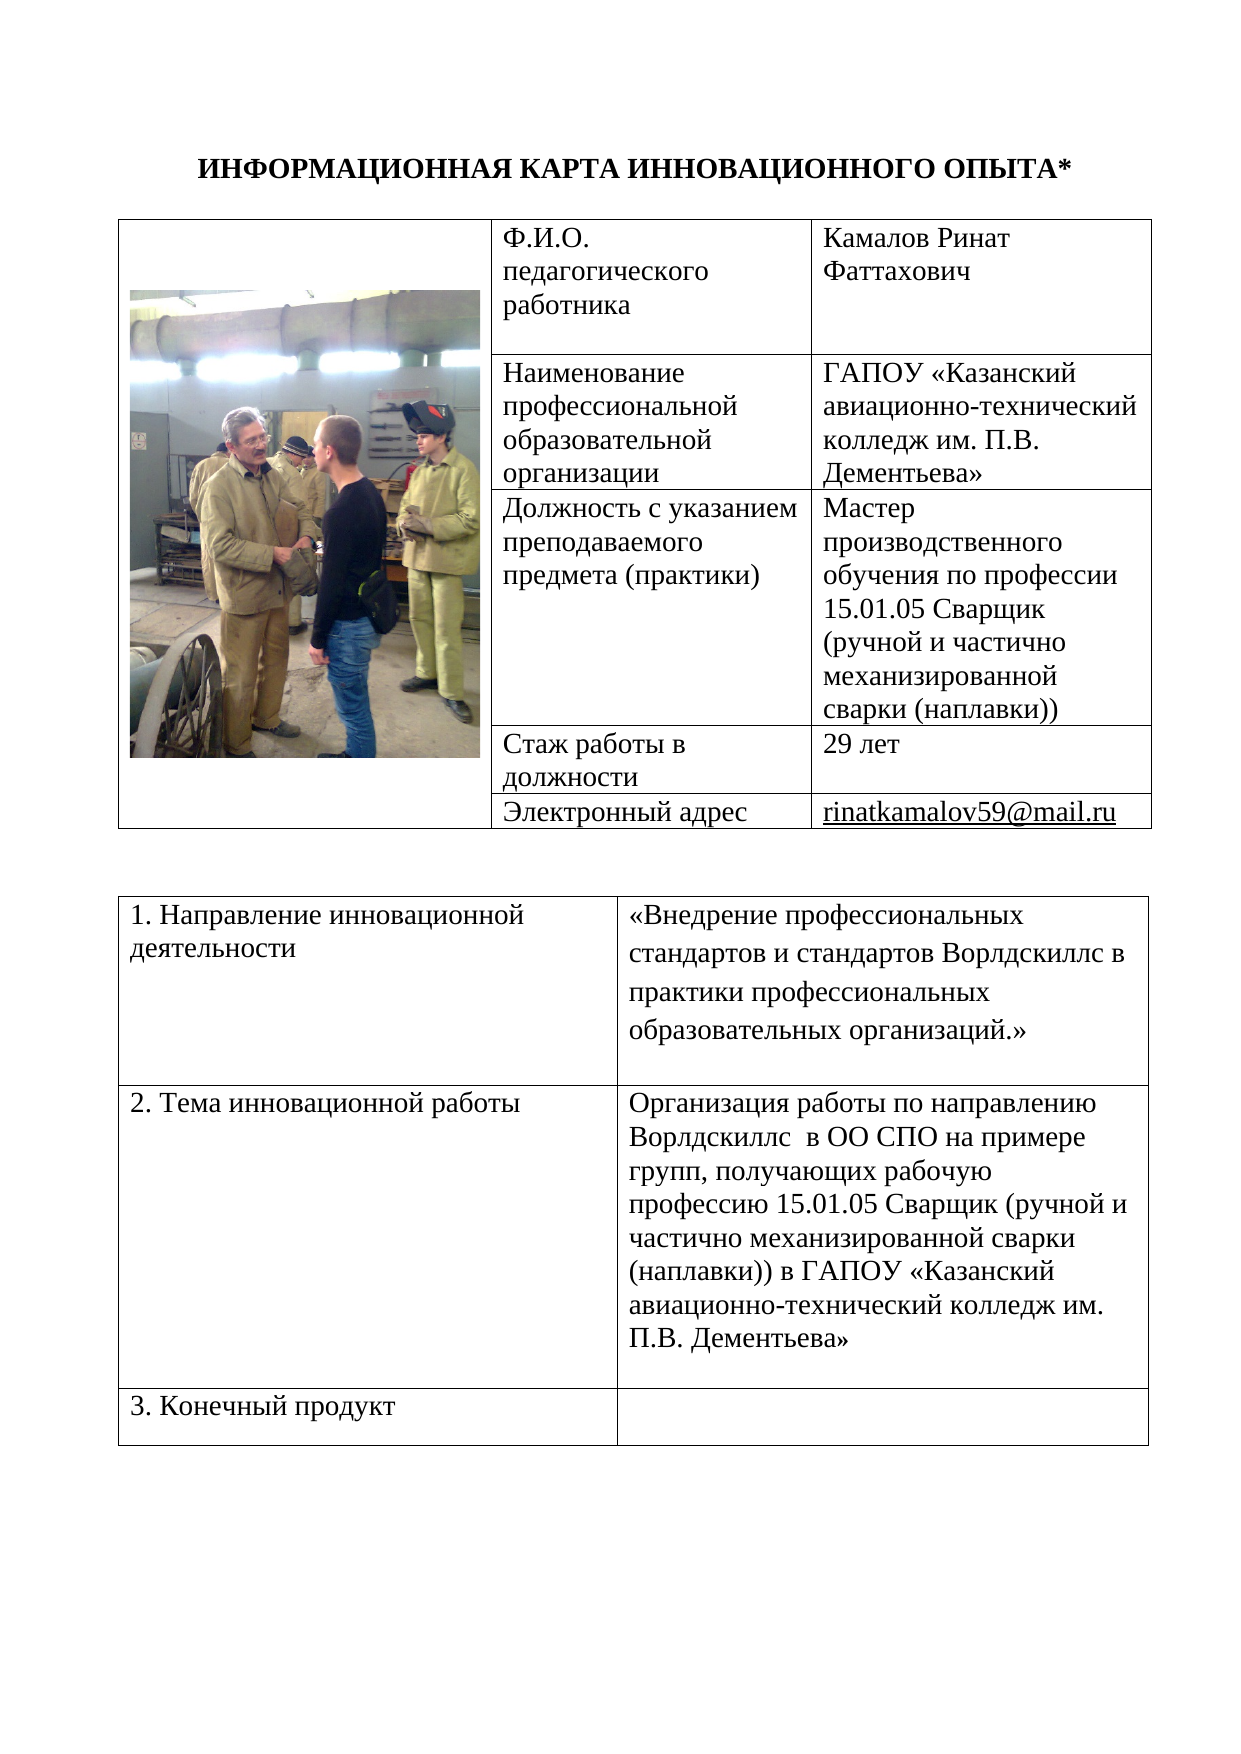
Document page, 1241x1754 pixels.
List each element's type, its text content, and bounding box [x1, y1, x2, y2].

table_cell [618, 1389, 1148, 1445]
table_cell Должность с указанием преподаваемого предмета (практики) [492, 490, 811, 725]
table_cell Организация работы по направлению Ворлдскиллс в ОО СПО на примере групп, получающих рабочую профессию 15.01.05 Сварщик (ручной и частично механизированной сварки (наплавки)) в ГАПОУ «Казанский авиационно-технический колледж им. П.В. Дементьева» [618, 1086, 1148, 1387]
table_header Камалов Ринат Фаттахович [812, 220, 1151, 354]
table_header [119, 220, 491, 828]
table_cell Наименование профессиональной образовательной организации [492, 355, 811, 489]
table_cell Стаж работы в должности [492, 726, 811, 793]
table_header Ф.И.О. педагогического работника [492, 220, 811, 354]
table_cell Электронный адрес [492, 794, 811, 828]
table_cell 2. Тема инновационной работы [119, 1086, 617, 1387]
text ИНФОРМАЦИОННАЯ КАРТА ИННОВАЦИОННОГО ОПЫТА* [118, 152, 1152, 185]
table_cell rinatkamalov59@mail.ru [812, 794, 1151, 828]
picture [129, 290, 481, 758]
table_cell Мастер производственного обучения по профессии 15.01.05 Сварщик (ручной и частично механизированной сварки (наплавки)) [812, 490, 1151, 725]
table_cell ГАПОУ «Казанский авиационно-технический колледж им. П.В. Дементьева» [812, 355, 1151, 489]
table_cell 3. Конечный продукт [119, 1389, 617, 1445]
table_header «Внедрение профессиональных стандартов и стандартов Ворлдскиллс в практики профессиональных образовательных организаций.» [618, 897, 1148, 1084]
table_cell 29 лет [812, 726, 1151, 793]
table_header 1. Направление инновационной деятельности [119, 897, 617, 1084]
